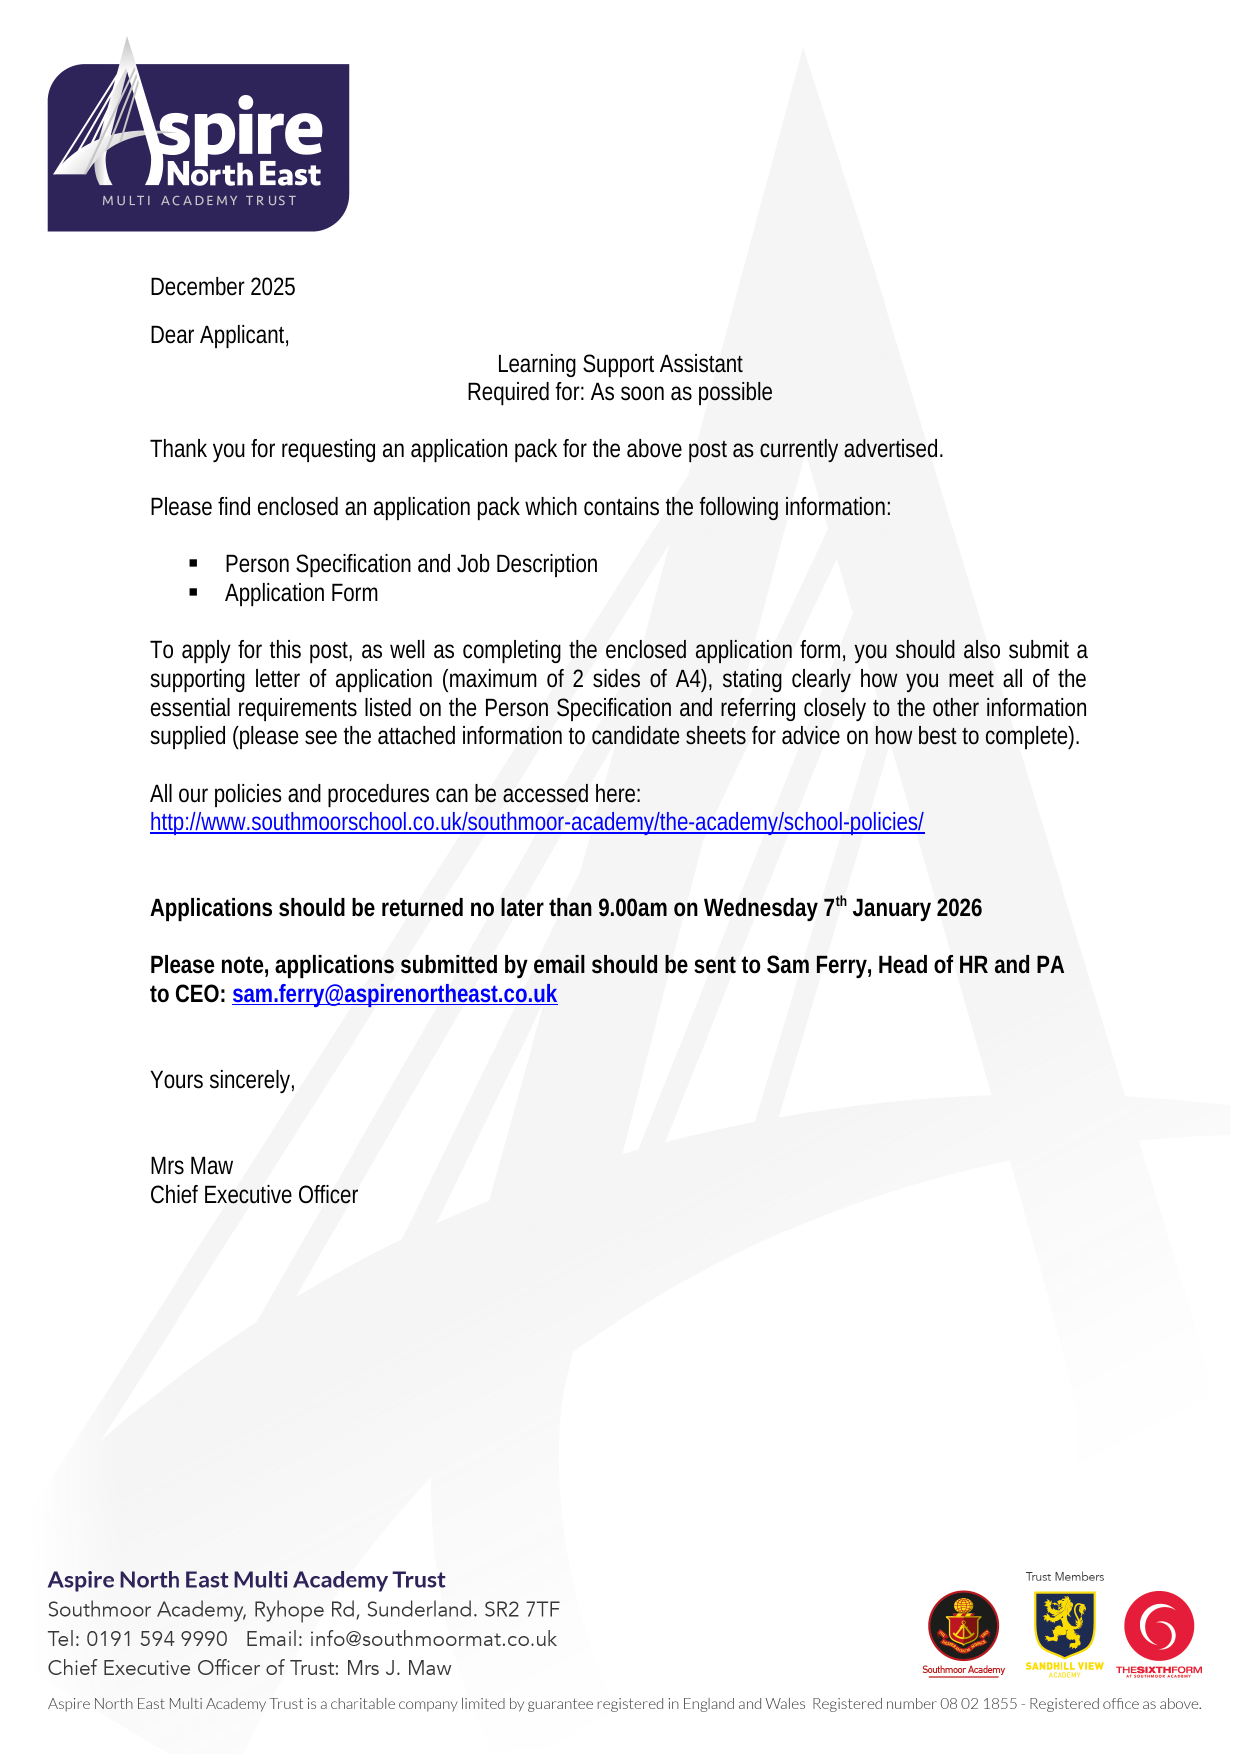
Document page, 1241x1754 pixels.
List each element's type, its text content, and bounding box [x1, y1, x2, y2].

text All our policies and procedures can be accessed here: [150, 779, 1090, 807]
text Thank you for requesting an application pack for the above post as currently advertised. [150, 434, 1090, 463]
text Chief Executive Officer [150, 1180, 1090, 1208]
text To apply for this post, as well as completing the enclosed application form, you should also submit a supporting letter of application (maximum of 2 sides of A4), stating clearly how you meet all of the essential requirements listed on the Person Specification and referring closely to the other information supplied (please see the attached information to candidate sheets for advice on how best to complete). [150, 635, 1090, 750]
text Mrs Maw [150, 1151, 1090, 1180]
text Learning Support Assistant [150, 348, 1090, 377]
text Yours sincerely, [150, 1065, 1090, 1094]
text December 2025 [150, 272, 1090, 301]
text Please note, applications submitted by email should be sent to Sam Ferry, Head of HR and PA to CEO: sam.ferry@aspirenortheast.co.uk [150, 951, 1090, 1008]
list Person Specification and Job Description [187, 549, 1090, 578]
picture [1, 6, 1238, 1754]
text Please find enclosed an application pack which contains the following information: [150, 492, 1090, 520]
text Dear Applicant, [150, 320, 1090, 348]
text http://www.southmoorschool.co.uk/southmoor-academy/the-academy/school-policies/ [150, 807, 1090, 836]
text Applications should be returned no later than 9.00am on Wednesday 7th January 2026 [150, 893, 1090, 922]
text Required for: As soon as possible [150, 377, 1090, 406]
list Application Form [187, 578, 1090, 607]
